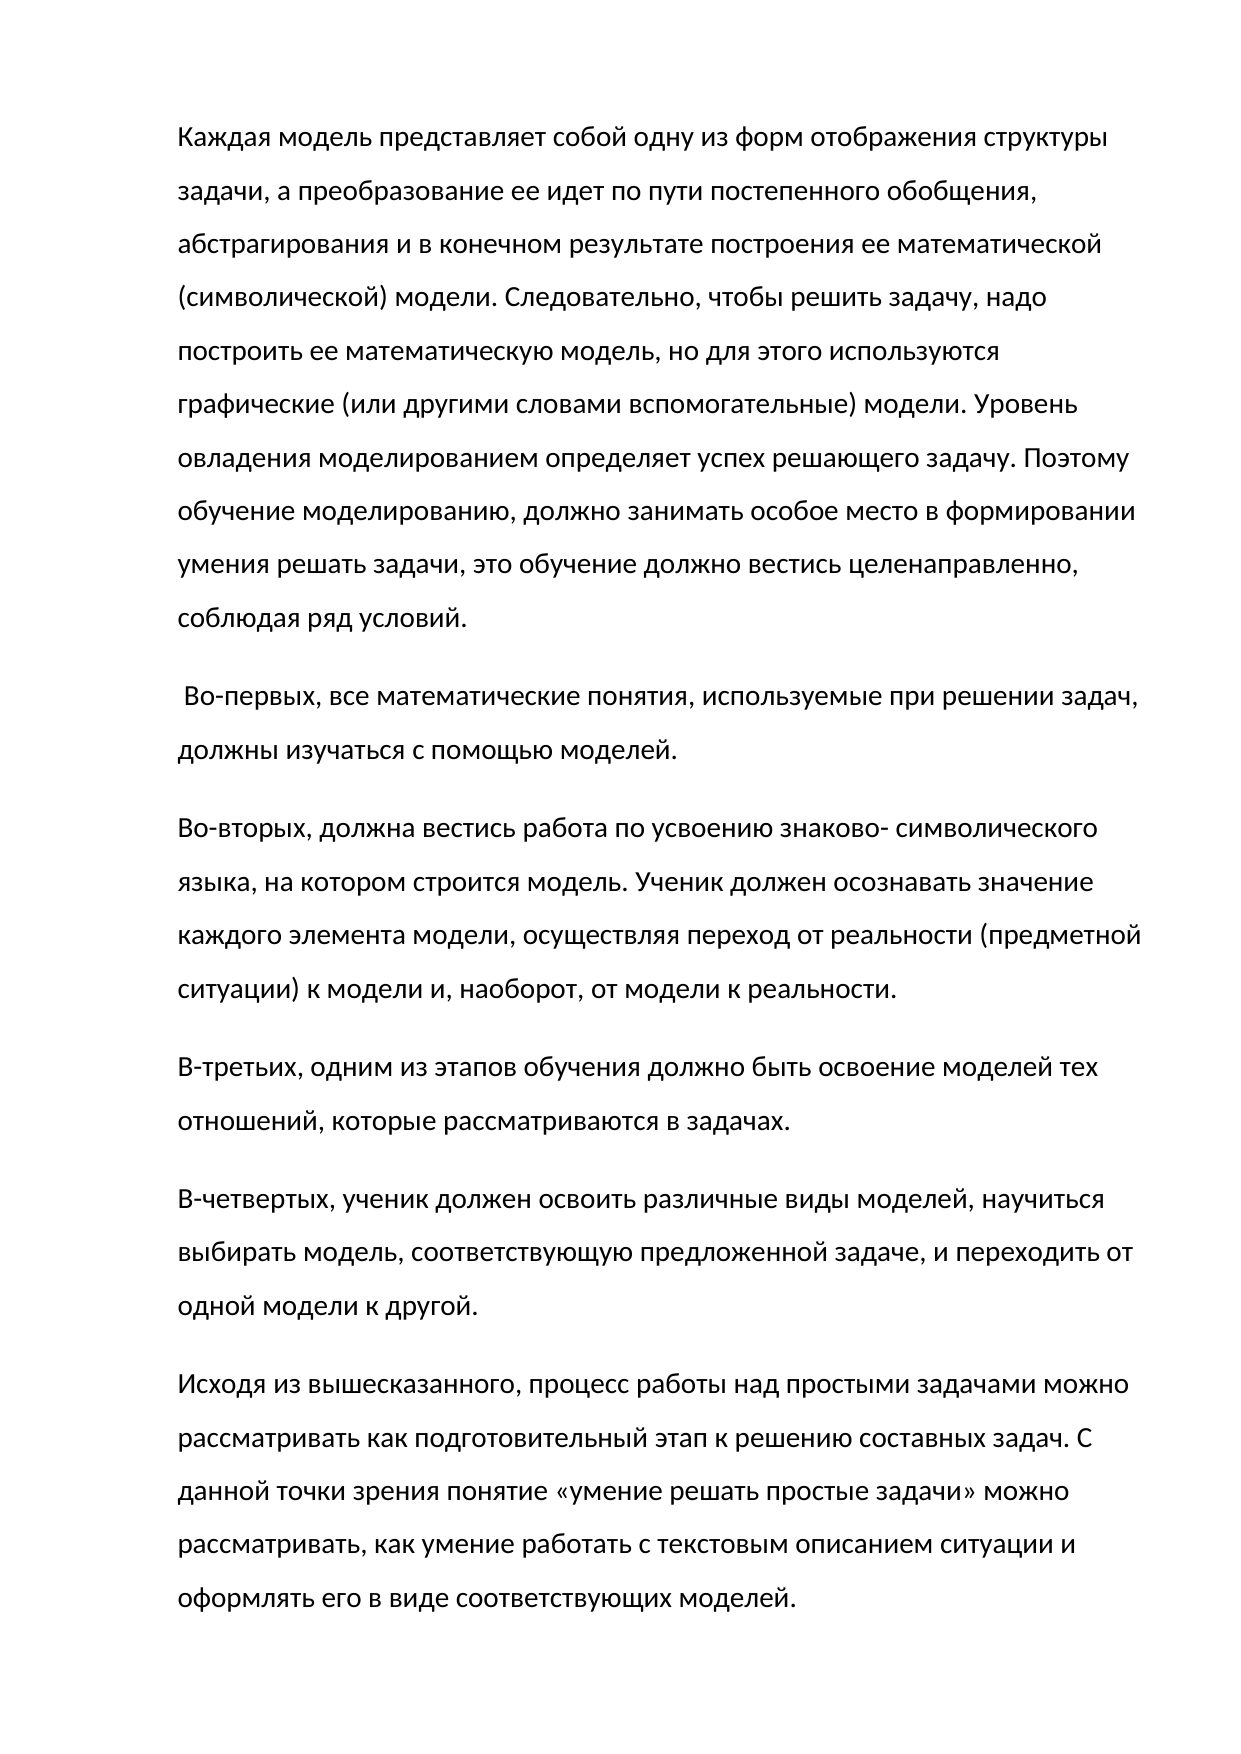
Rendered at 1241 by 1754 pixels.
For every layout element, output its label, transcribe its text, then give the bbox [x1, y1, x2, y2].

text В-третьих, одним из этапов обучения должно быть освоение моделей тех отношений, которые рассматриваются в задачах. [177, 1048, 1152, 1137]
text Исходя из вышесказанного, процесс работы над простыми задачами можно рассматривать как подготовительный этап к решению составных задач. С данной точки зрения понятие «умение решать простые задачи» можно рассматривать, как умение работать с текстовым описанием ситуации и оформлять его в виде соответствующих моделей. [177, 1365, 1152, 1615]
text Во-вторых, должна вестись работа по усвоению знаково- символического языка, на котором строится модель. Ученик должен осознавать значение каждого элемента модели, осуществляя переход от реальности (предметной ситуации) к модели и, наоборот, от модели к реальности. [177, 809, 1152, 1005]
text В-четвертых, ученик должен освоить различные виды моделей, научиться выбирать модель, соответствующую предложенной задаче, и переходить от одной модели к другой. [177, 1180, 1152, 1322]
text Во-первых, все математические понятия, используемые при решении задач, должны изучаться с помощью моделей. [177, 677, 1152, 767]
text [177, 118, 1152, 635]
